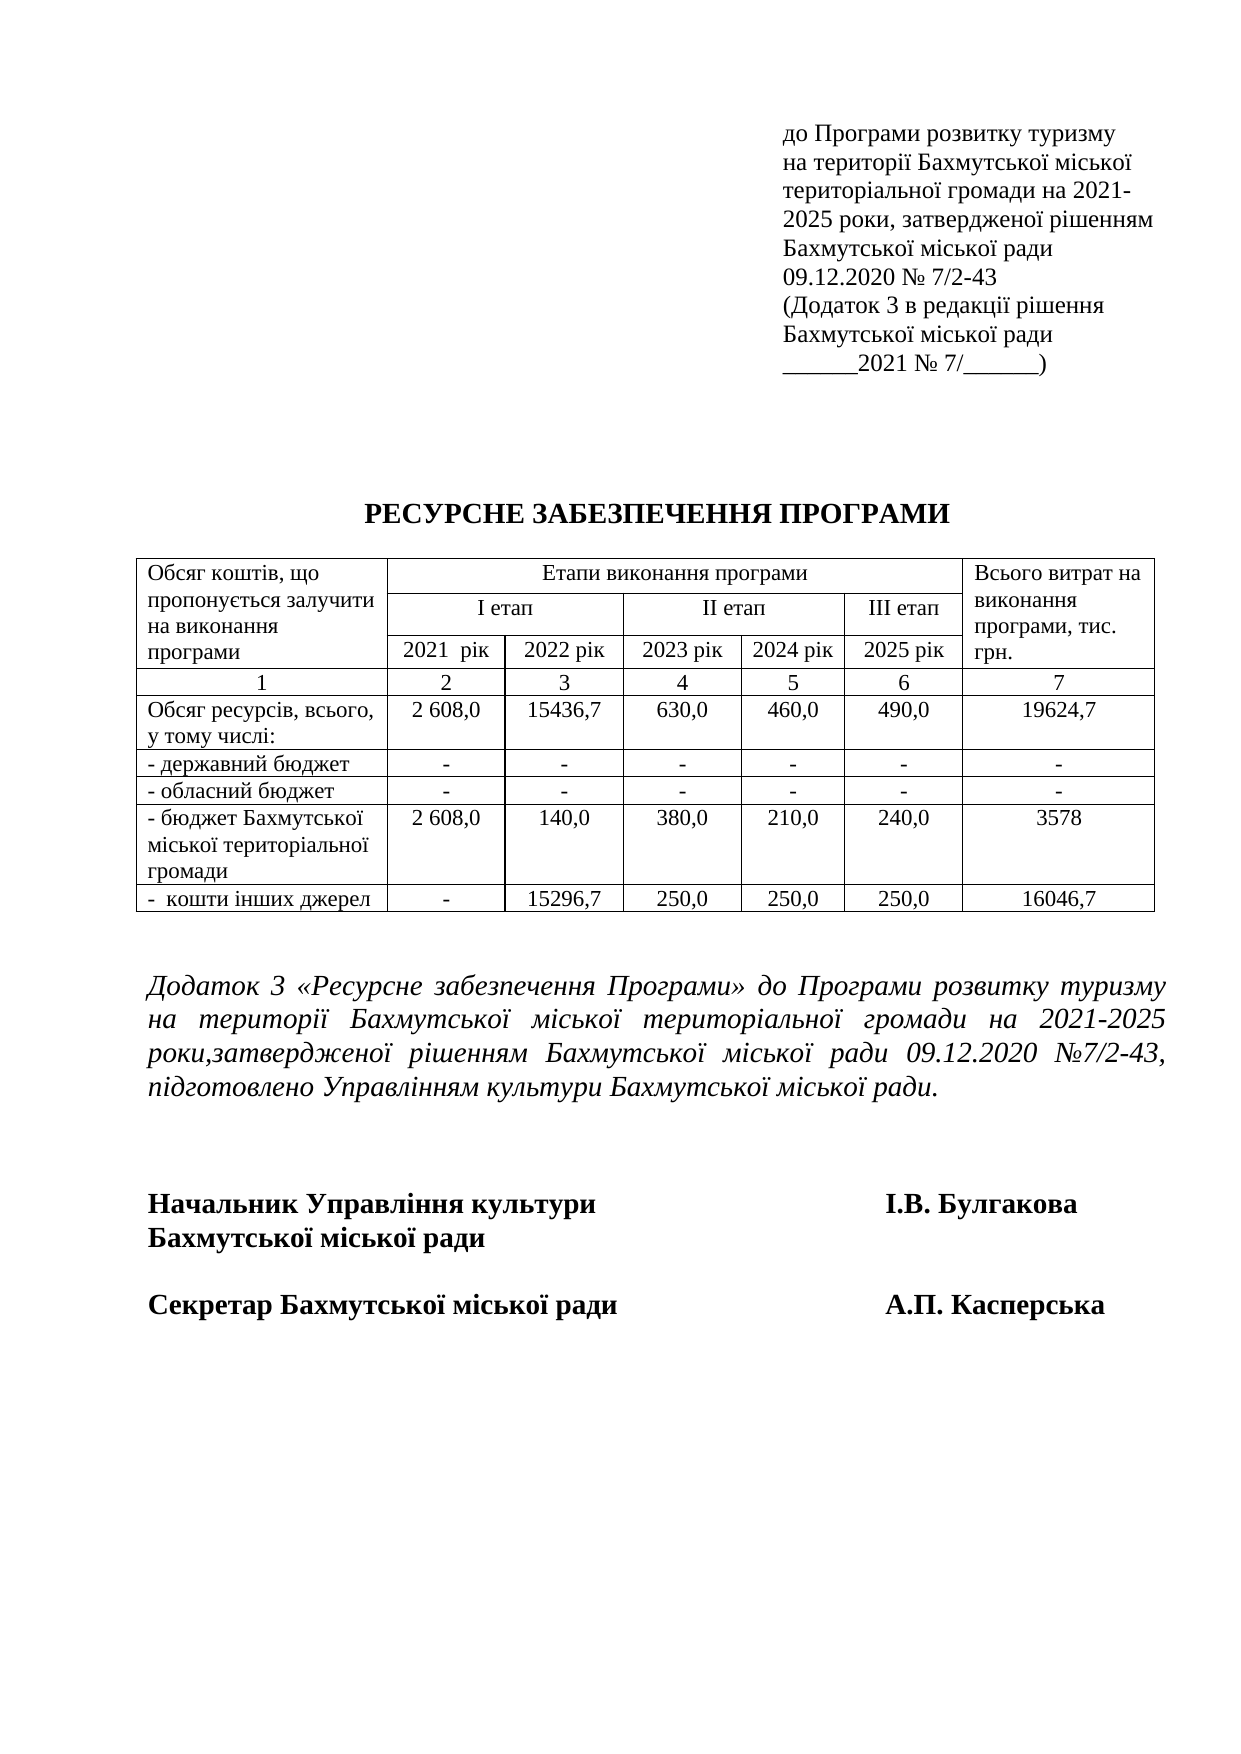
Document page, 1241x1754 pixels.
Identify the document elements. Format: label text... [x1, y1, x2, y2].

table_cell 250,0 [624, 885, 741, 911]
table_cell 2 608,0 [388, 805, 504, 883]
text Секретар Бахмутської міської ради А.П. Касперська [148, 1287, 1167, 1320]
table_cell ІІІ етап [845, 594, 962, 635]
table_cell 210,0 [742, 805, 844, 883]
table_cell 2021 рік [388, 636, 504, 667]
table_cell 15436,7 [506, 696, 623, 749]
table_cell - кошти інших джерел [137, 885, 387, 911]
table_cell 7 [963, 669, 1154, 695]
table_cell - [963, 750, 1154, 776]
table_cell 140,0 [506, 805, 623, 883]
table_cell 2022 рік [506, 636, 623, 667]
table_cell 250,0 [845, 885, 962, 911]
table_cell - [845, 777, 962, 803]
table_cell 2025 рік [845, 636, 962, 667]
table_cell Обсяг ресурсів, всього, у тому числі: [137, 696, 387, 749]
table_cell 2023 рік [624, 636, 741, 667]
table_cell - обласний бюджет [137, 777, 387, 803]
table_cell I етап [388, 594, 623, 635]
table_cell 2 [388, 669, 504, 695]
table_cell 4 [624, 669, 741, 695]
table_header Всього витрат на виконання програми, тис. грн. [963, 559, 1154, 667]
table_cell - [506, 777, 623, 803]
table_cell - [742, 777, 844, 803]
table_cell II етап [624, 594, 844, 635]
table_cell 460,0 [742, 696, 844, 749]
table_header Обсяг коштів, що пропонується залучити на виконання програми [137, 559, 387, 667]
table_header Етапи виконання програми [388, 559, 962, 593]
table_cell 2 608,0 [388, 696, 504, 749]
table_cell 490,0 [845, 696, 962, 749]
table_cell - [845, 750, 962, 776]
text РЕСУРCНЕ ЗАБЕЗПЕЧЕННЯ ПРОГРАМИ [148, 497, 1167, 530]
table_cell 380,0 [624, 805, 741, 883]
table_cell - [624, 750, 741, 776]
table_cell 2024 рік [742, 636, 844, 667]
table_cell - [963, 777, 1154, 803]
table_cell 630,0 [624, 696, 741, 749]
table_cell 240,0 [845, 805, 962, 883]
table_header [771, 118, 1170, 377]
table_cell 3578 [963, 805, 1154, 883]
table_cell - державний бюджет [137, 750, 387, 776]
table_cell - [624, 777, 741, 803]
table_cell 15296,7 [506, 885, 623, 911]
table_cell 250,0 [742, 885, 844, 911]
table_cell 19624,7 [963, 696, 1154, 749]
table_cell - [388, 777, 504, 803]
text Додаток 3 «Ресурсне забезпечення Програми» до Програми розвитку туризму на території Бахмутської міської територіальної громади на 2021-2025 роки,затвердженої рішенням Бахмутської міської ради 09.12.2020 №7/2-43, підготовлено Управлінням культури Бахмутської міської ради. [148, 968, 1167, 1102]
table_cell - [506, 750, 623, 776]
table_cell - [388, 885, 504, 911]
table_cell 6 [845, 669, 962, 695]
table_cell 16046,7 [963, 885, 1154, 911]
table_cell - [742, 750, 844, 776]
table_cell 1 [137, 669, 387, 695]
table_cell - бюджет Бахмутської міської територіальної громади [137, 805, 387, 883]
text Начальник Управління культури І.В. Булгакова [148, 1186, 1167, 1220]
table_cell 5 [742, 669, 844, 695]
text Бахмутської міської ради [148, 1220, 1167, 1253]
table_cell 3 [506, 669, 623, 695]
table_cell - [388, 750, 504, 776]
